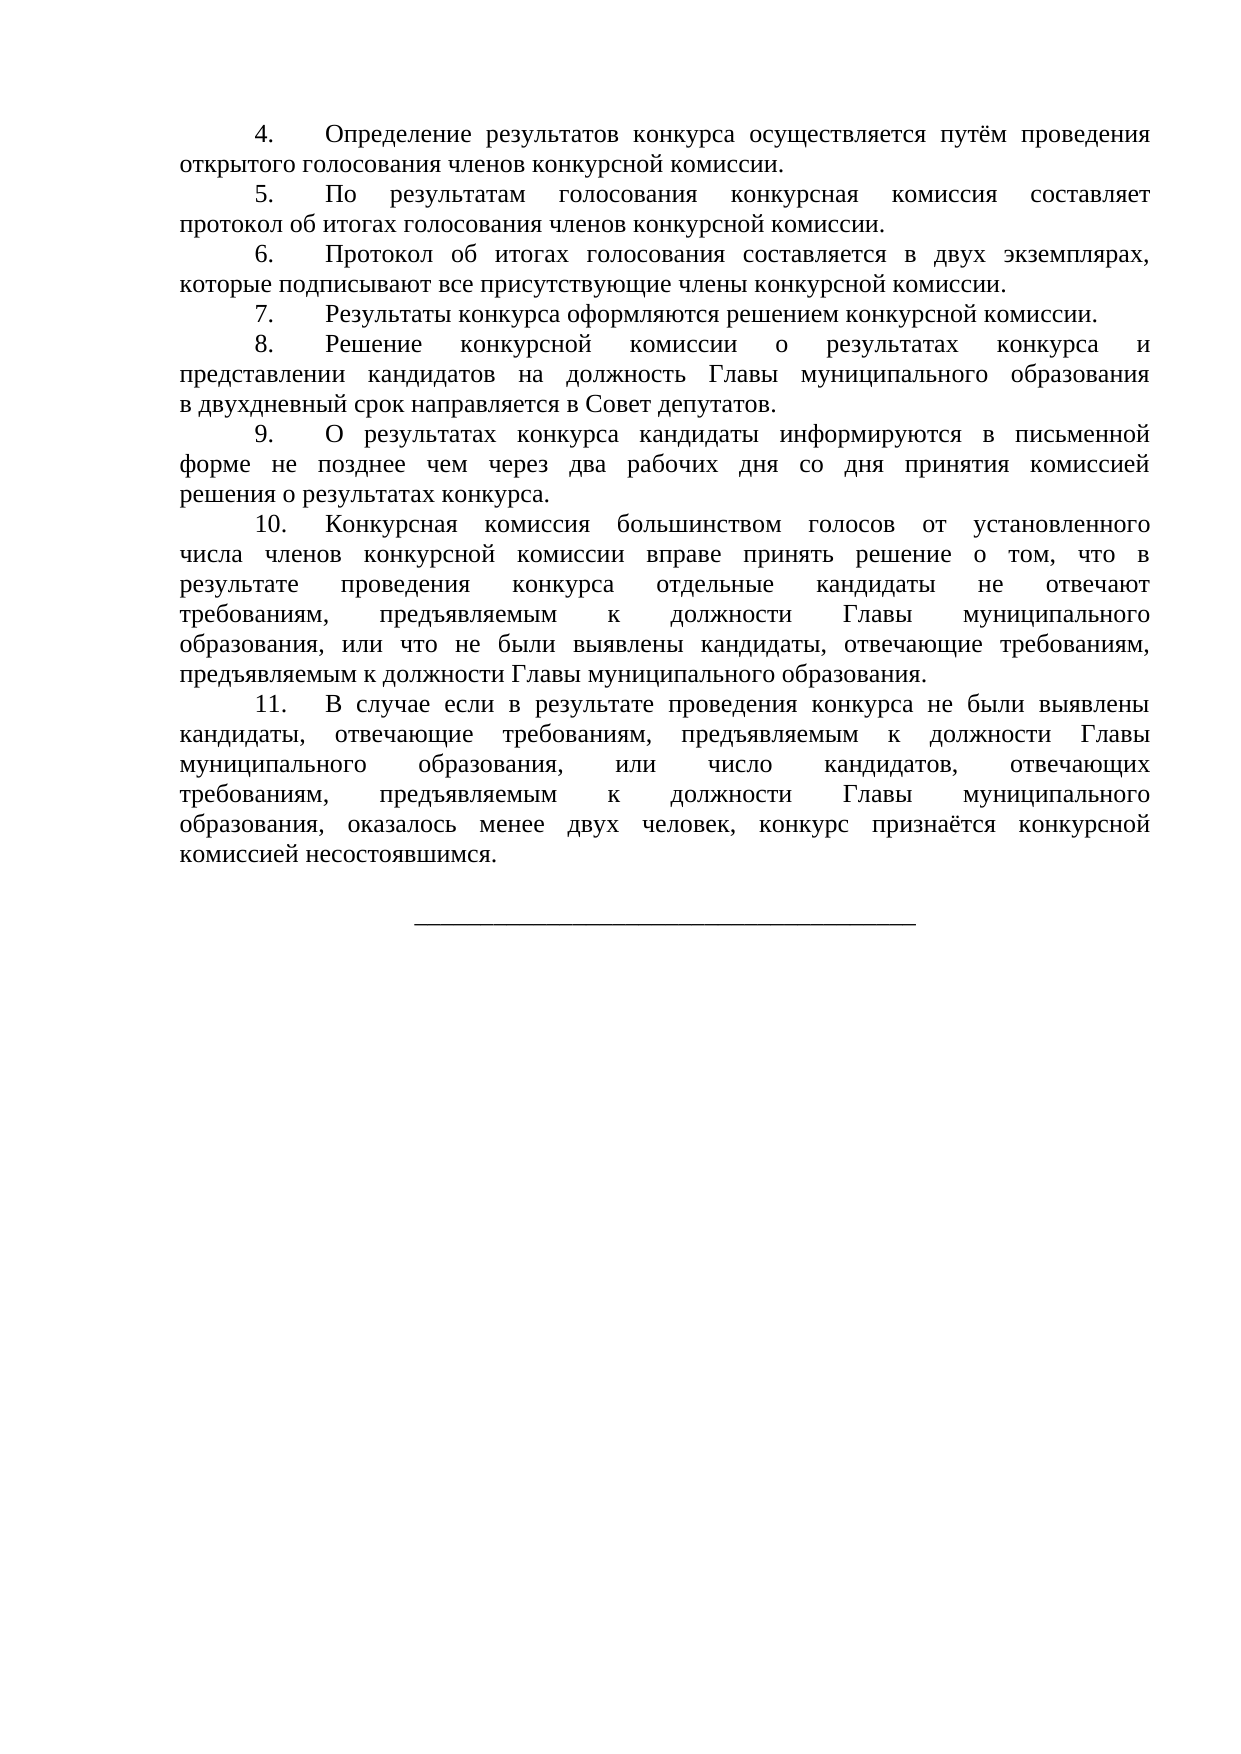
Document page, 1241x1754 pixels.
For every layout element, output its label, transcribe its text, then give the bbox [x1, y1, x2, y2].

list Конкурсная комиссия большинством голосов от установленного числа членов конкурсной комиссии вправе принять решение о том, что в результате проведения конкурса отдельные кандидаты не отвечают требованиям, предъявляемым к должности Главы муниципального образования, или что не были выявлены кандидаты, отвечающие требованиям, предъявляемым к должности Главы муниципального образования. [179, 508, 1152, 688]
list Результаты конкурса оформляются решением конкурсной комиссии. [179, 298, 1152, 328]
list Решение конкурсной комиссии о результатах конкурса и представлении кандидатов на должность Главы муниципального образования в двухдневный срок направляется в Совет депутатов. [179, 328, 1152, 418]
list О результатах конкурса кандидаты информируются в письменной форме не позднее чем через два рабочих дня со дня принятия комиссией решения о результатах конкурса. [179, 418, 1152, 508]
list Определение результатов конкурса осуществляется путём проведения открытого голосования членов конкурсной комиссии. [179, 118, 1152, 178]
list Протокол об итогах голосования составляется в двух экземплярах, которые подписывают все присутствующие члены конкурсной комиссии. [179, 238, 1152, 298]
list В случае если в результате проведения конкурса не были выявлены кандидаты, отвечающие требованиям, предъявляемым к должности Главы муниципального образования, или число кандидатов, отвечающих требованиям, предъявляемым к должности Главы муниципального образования, оказалось менее двух человек, конкурс признаётся конкурсной комиссией несостоявшимся. [179, 688, 1152, 868]
list По результатам голосования конкурсная комиссия составляет протокол об итогах голосования членов конкурсной комиссии. [179, 178, 1152, 238]
text ______________________________________ [179, 898, 1152, 928]
